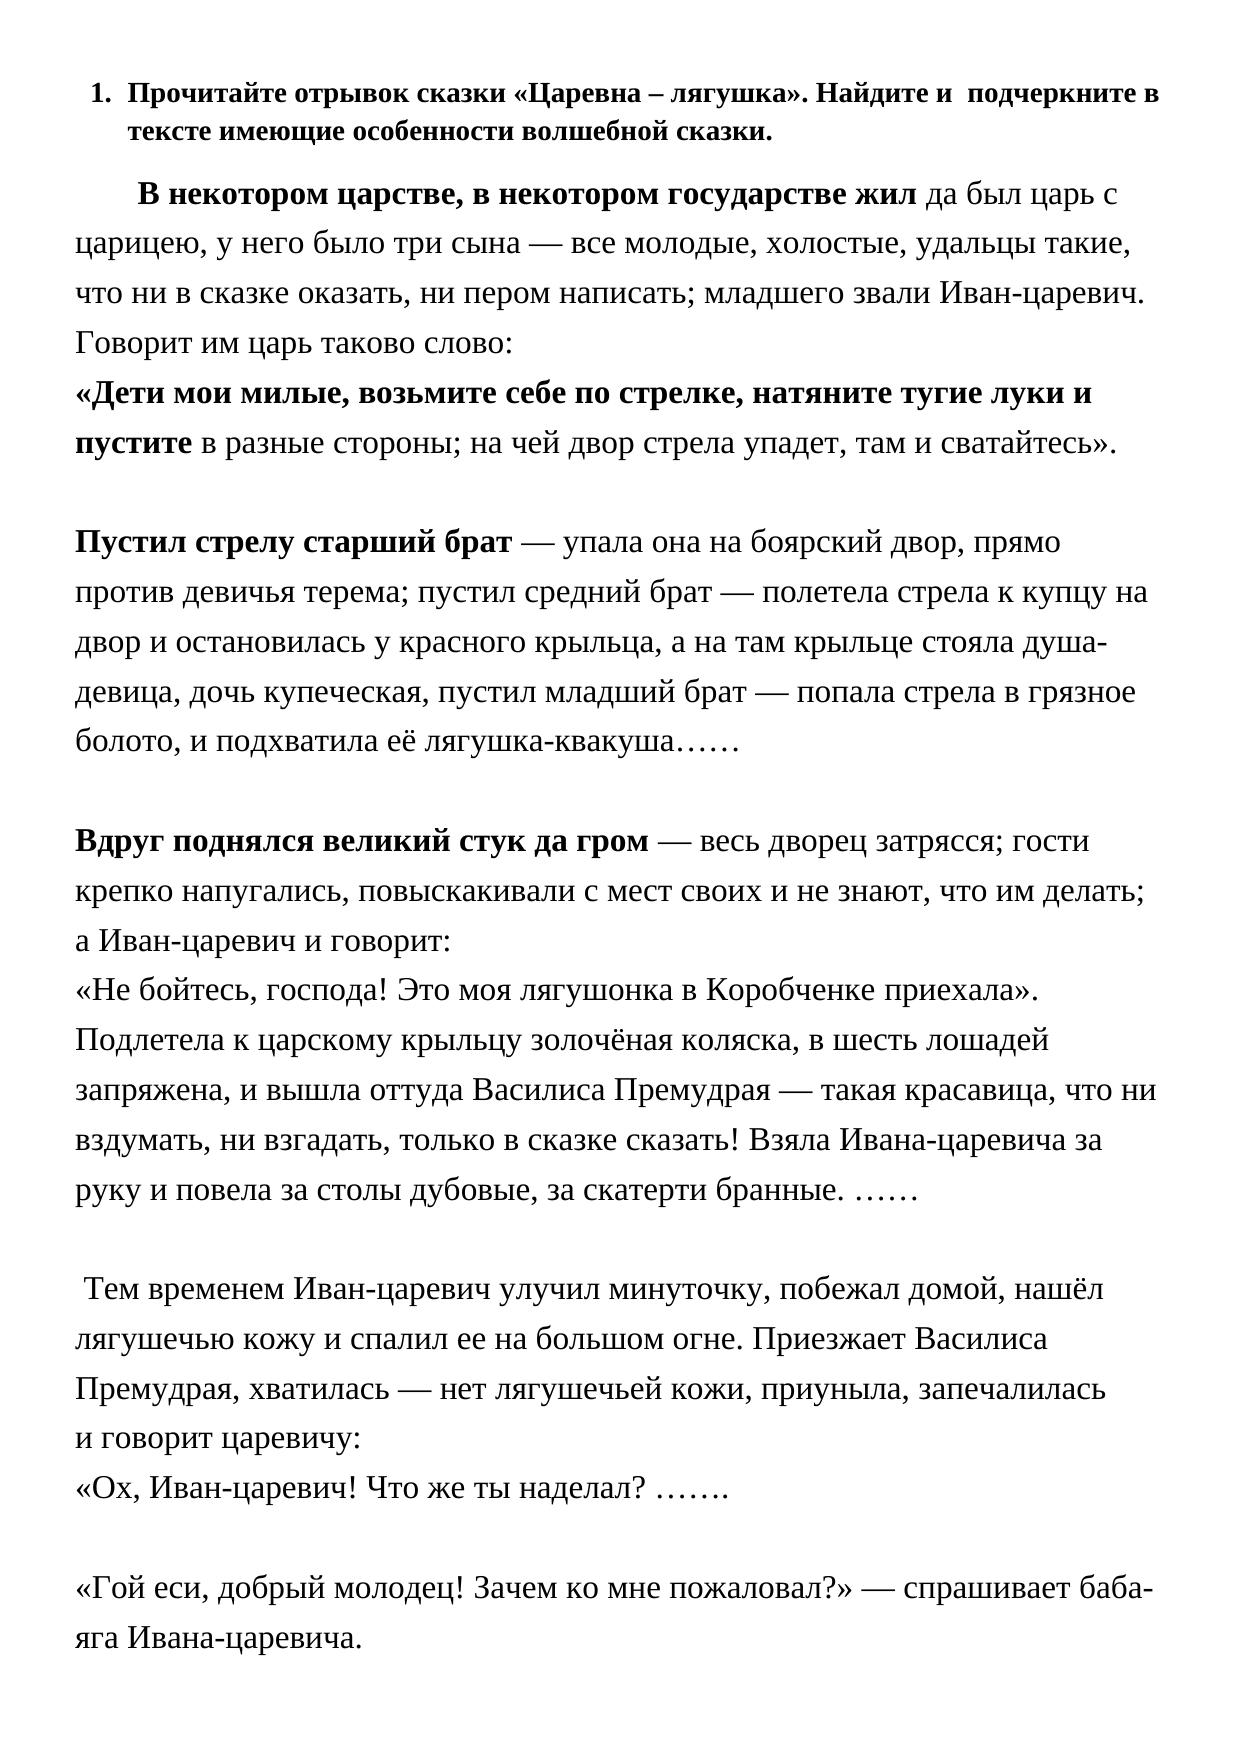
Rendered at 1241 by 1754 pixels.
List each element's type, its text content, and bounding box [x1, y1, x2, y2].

text Тем временем Иван-царевич улучил минуточку, побежал домой, нашёл лягушечью кожу и спалил ее на большом огне. Приезжает Василиса Премудрая, хватилась — нет лягушечьей кожи, приуныла, запечалилась и говорит царевичу: «Ох, Иван-царевич! Что же ты наделал? ……. [75, 1268, 1165, 1506]
text В некотором царстве, в некотором государстве жил да был царь с царицею, у него было три сына — все молодые, холостые, удальцы такие, что ни в сказке оказать, ни пером написать; младшего звали Иван-царевич. Говорит им царь таково слово: «Дети мои милые, возьмите себе по стрелке, натяните тугие луки и пустите в разные стороны; на чей двор стрела упадет, там и сватайтесь». [75, 173, 1165, 460]
list Прочитайте отрывок сказки «Царевна – лягушка». Найдите и подчеркните в тексте имеющие особенности волшебной сказки. [90, 75, 1165, 147]
text Вдруг поднялся великий стук да гром — весь дворец затрясся; гости крепко напугались, повыскакивали с мест своих и не знают, что им делать; а Иван-царевич и говорит: «Не бойтесь, господа! Это моя лягушонка в Коробченке приехала». Подлетела к царскому крыльцу золочёная коляска, в шесть лошадей запряжена, и вышла оттуда Василиса Премудрая — такая красавица, что ни вздумать, ни взгадать, только в сказке сказать! Взяла Ивана-царевича за руку и повела за столы дубовые, за скатерти бранные. …… [75, 770, 1165, 1207]
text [75, 1567, 1165, 1655]
text Пустил стрелу старший брат — упала она на боярский двор, прямо против девичья терема; пустил средний брат — полетела стрела к купцу на двор и остановилась у красного крыльца, а на там крыльце стояла душа-девица, дочь купеческая, пустил младший брат — попала стрела в грязное болото, и подхватила её лягушка-квакуша…… [75, 472, 1165, 759]
